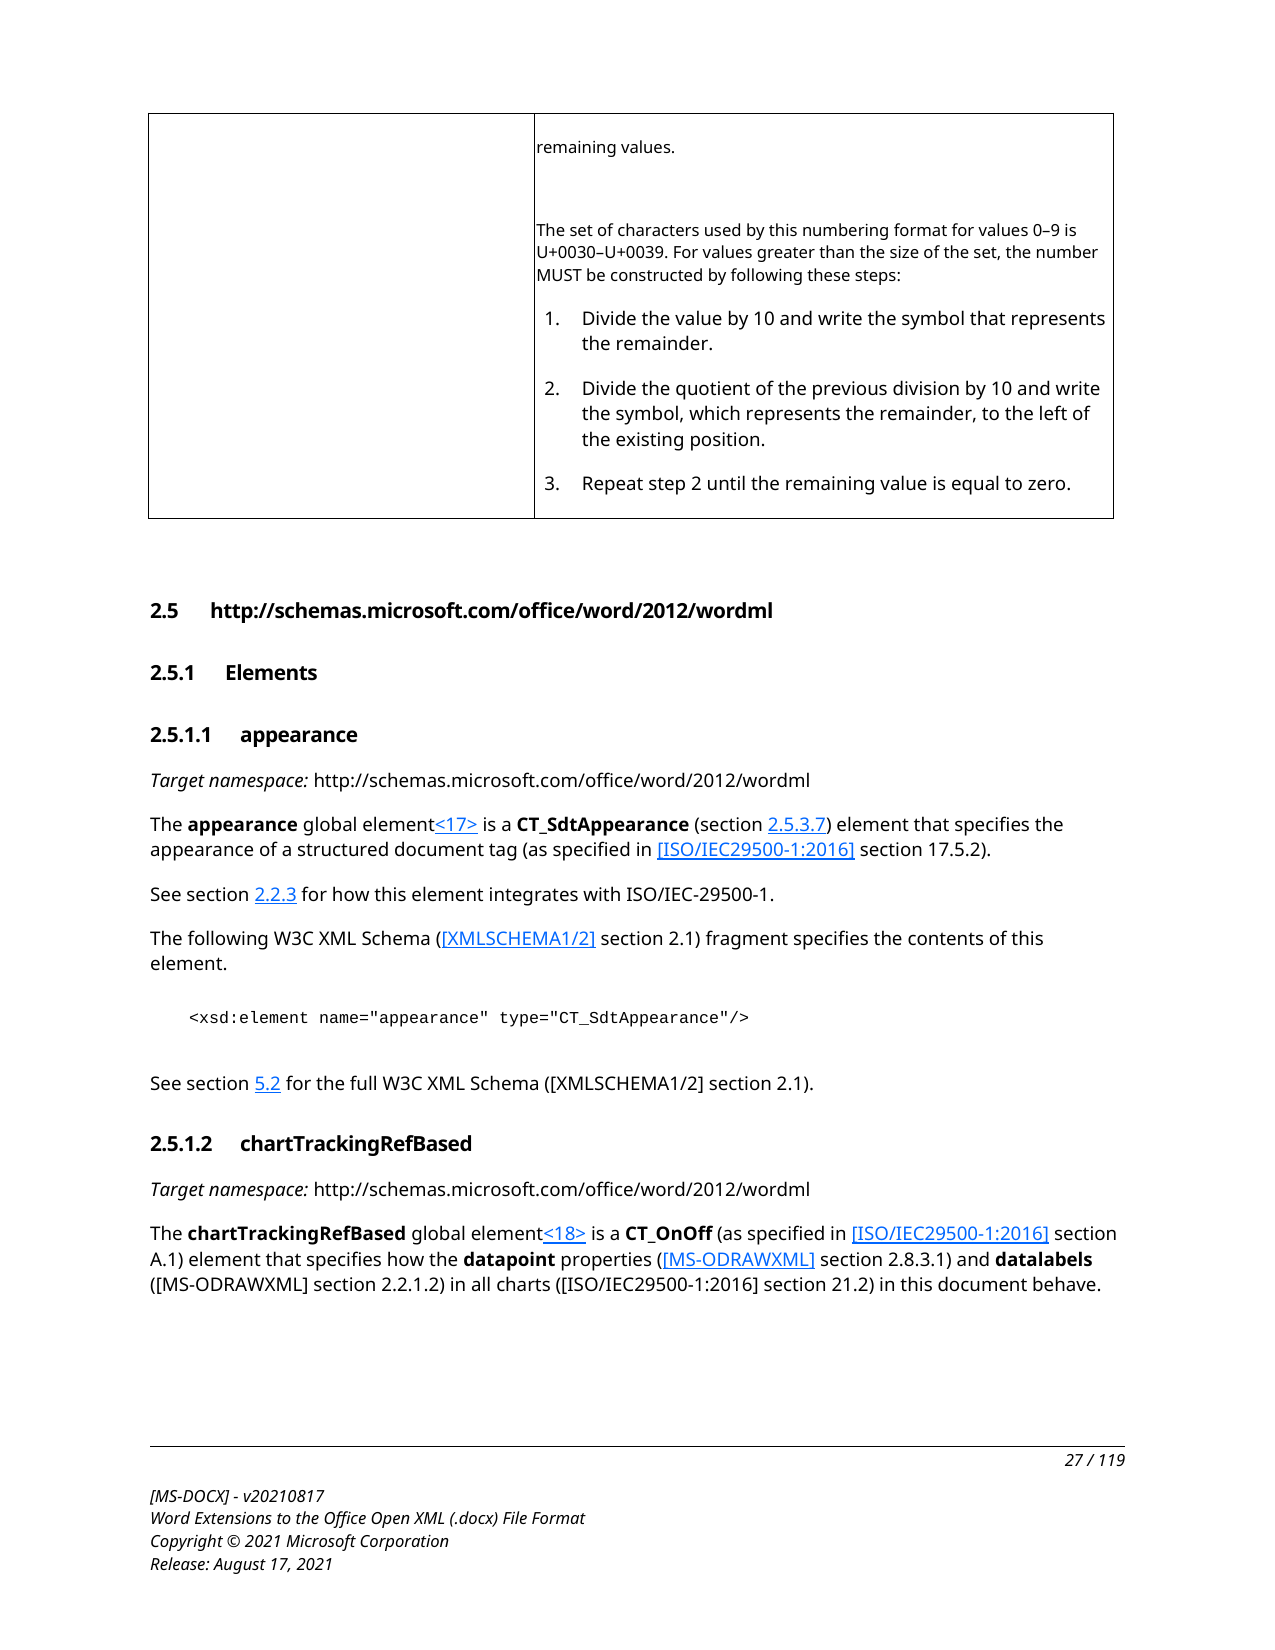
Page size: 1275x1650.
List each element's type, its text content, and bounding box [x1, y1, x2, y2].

text The following W3C XML Schema ([XMLSCHEMA1/2] section 2.1) fragment specifies the contents of this element. [150, 925, 1125, 976]
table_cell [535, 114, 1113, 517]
subtitle Elements [150, 658, 1125, 686]
text <xsd:element name="appearance" type="CT_SdtAppearance"/> [175, 1001, 1137, 1039]
subtitle http://schemas.microsoft.com/office/word/2012/wordml [150, 596, 1125, 624]
text Target namespace: http://schemas.microsoft.com/office/word/2012/wordml [150, 1176, 1125, 1202]
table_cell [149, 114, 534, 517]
text The chartTrackingRefBased global element<18> is a CT_OnOff (as specified in [ISO/IEC29500-1:2016] section A.1) element that specifies how the datapoint properties ([MS-ODRAWXML] section 2.8.3.1) and datalabels ([MS-ODRAWXML] section 2.2.1.2) in all charts ([ISO/IEC29500-1:2016] section 21.2) in this document behave. [150, 1220, 1125, 1297]
text The appearance global element<17> is a CT_SdtAppearance (section 2.5.3.7) element that specifies the appearance of a structured document tag (as specified in [ISO/IEC29500-1:2016] section 17.5.2). [150, 811, 1125, 862]
text See section 2.2.3 for how this element integrates with ISO/IEC-29500-1. [150, 881, 1125, 906]
subtitle chartTrackingRefBased [150, 1129, 1125, 1157]
text Target namespace: http://schemas.microsoft.com/office/word/2012/wordml [150, 767, 1125, 792]
subtitle appearance [150, 720, 1125, 748]
text See section 5.2 for the full W3C XML Schema ([XMLSCHEMA1/2] section 2.1). [150, 1070, 1125, 1096]
